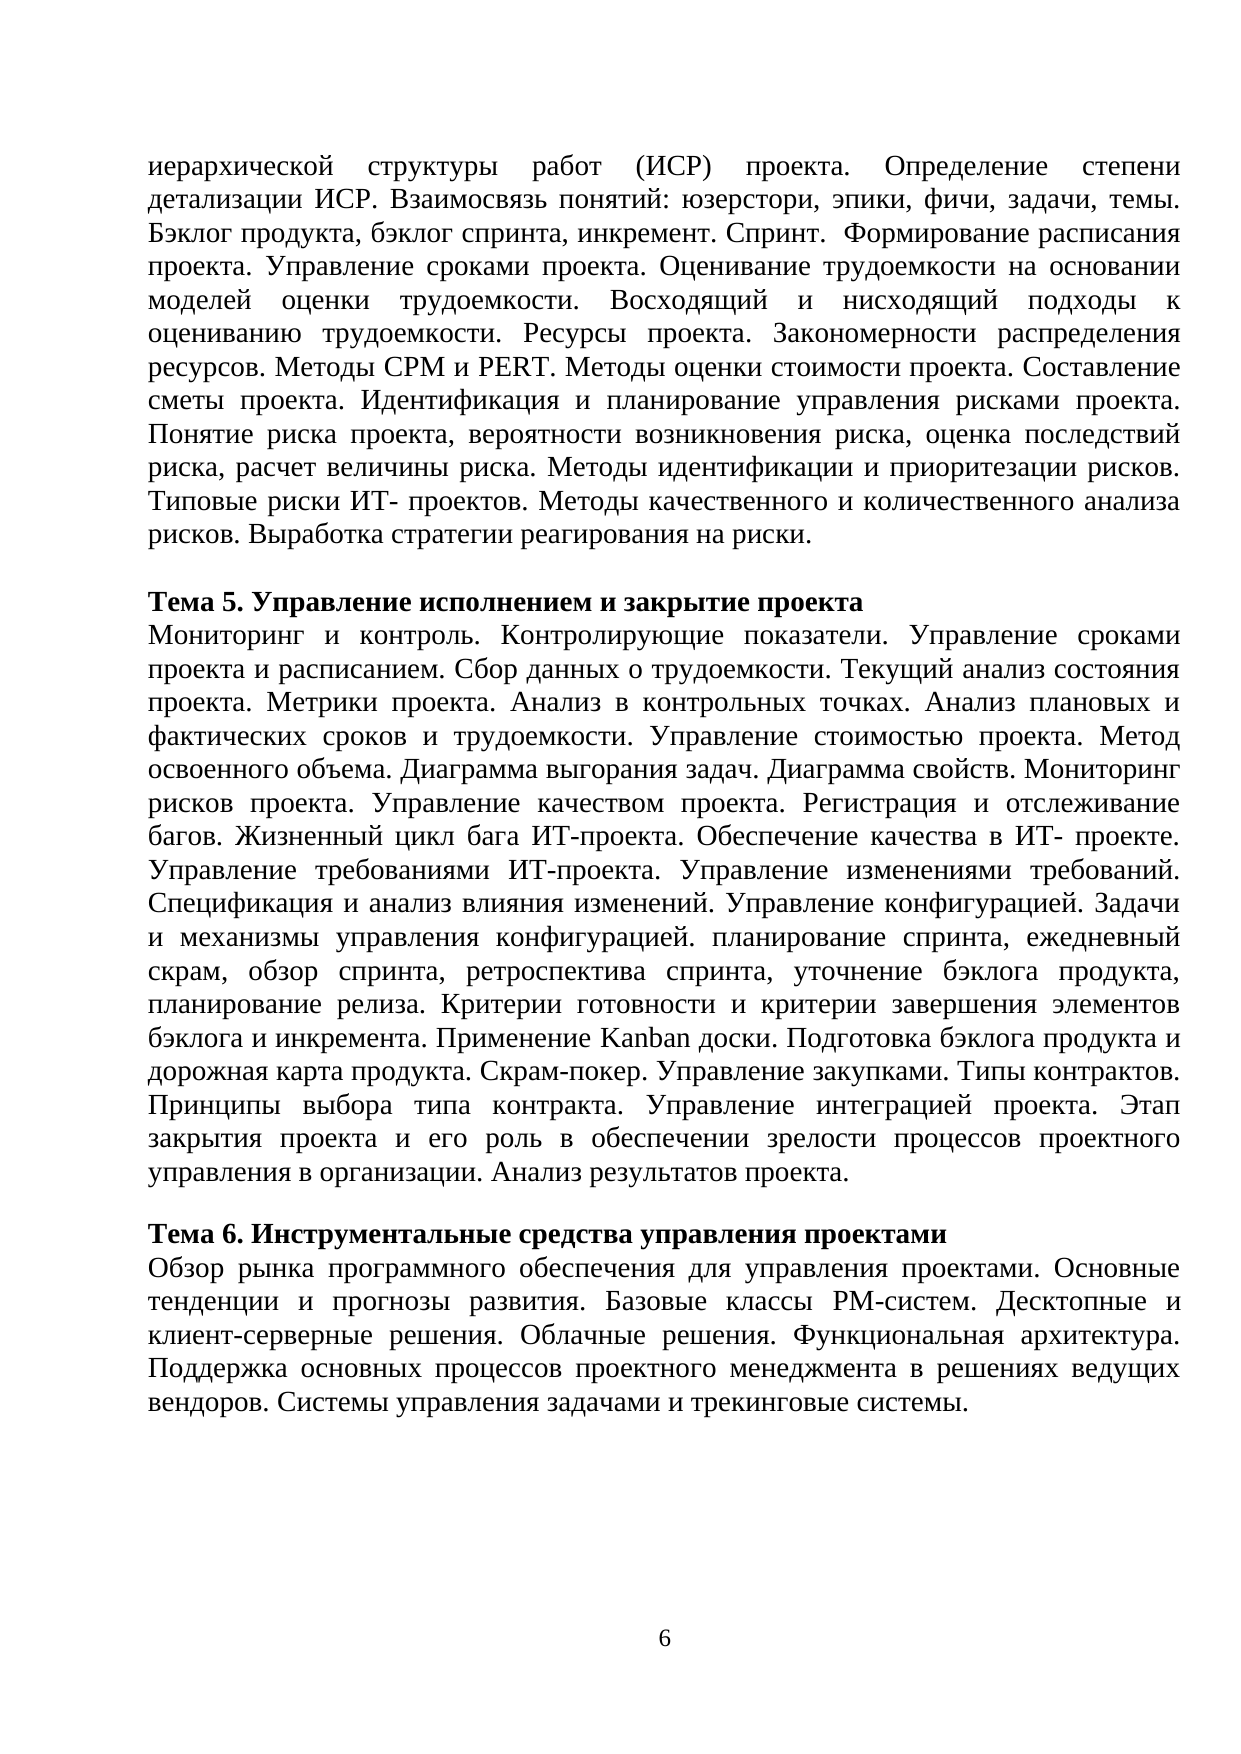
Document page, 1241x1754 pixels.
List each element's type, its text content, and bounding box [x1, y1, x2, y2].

text Тема 6. Инструментальные средства управления проектами [148, 1216, 1181, 1250]
text Мониторинг и контроль. Контролирующие показатели. Управление сроками проекта и расписанием. Сбор данных о трудоемкости. Текущий анализ состояния проекта. Метрики проекта. Анализ в контрольных точках. Анализ плановых и фактических сроков и трудоемкости. Управление стоимостью проекта. Метод освоенного объема. Диаграмма выгорания задач. Диаграмма свойств. Мониторинг рисков проекта. Управление качеством проекта. Регистрация и отслеживание багов. Жизненный цикл бага ИТ-проекта. Обеспечение качества в ИТ- проекте. Управление требованиями ИТ-проекта. Управление изменениями требований. Спецификация и анализ влияния изменений. Управление конфигурацией. Задачи и механизмы управления конфигурацией. планирование спринта, ежедневный скрам, обзор спринта, ретроспектива спринта, уточнение бэклога продукта, планирование релиза. Критерии готовности и критерии завершения элементов бэклога и инкремента. Применение Kanban доски. Подготовка бэклога продукта и дорожная карта продукта. Скрам-покер. Управление закупками. Типы контрактов. Принципы выбора типа контракта. Управление интеграцией проекта. Этап закрытия проекта и его роль в обеспечении зрелости процессов проектного управления в организации. Анализ результатов проекта. [148, 617, 1181, 1187]
text Обзор рынка программного обеспечения для управления проектами. Основные тенденции и прогнозы развития. Базовые классы PM-систем. Десктопные и клиент-серверные решения. Облачные решения. Функциональная архитектура. Поддержка основных процессов проектного менеджмента в решениях ведущих вендоров. Системы управления задачами и трекинговые системы. [148, 1250, 1181, 1417]
text Тема 5. Управление исполнением и закрытие проекта [148, 584, 1181, 617]
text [148, 148, 1181, 550]
